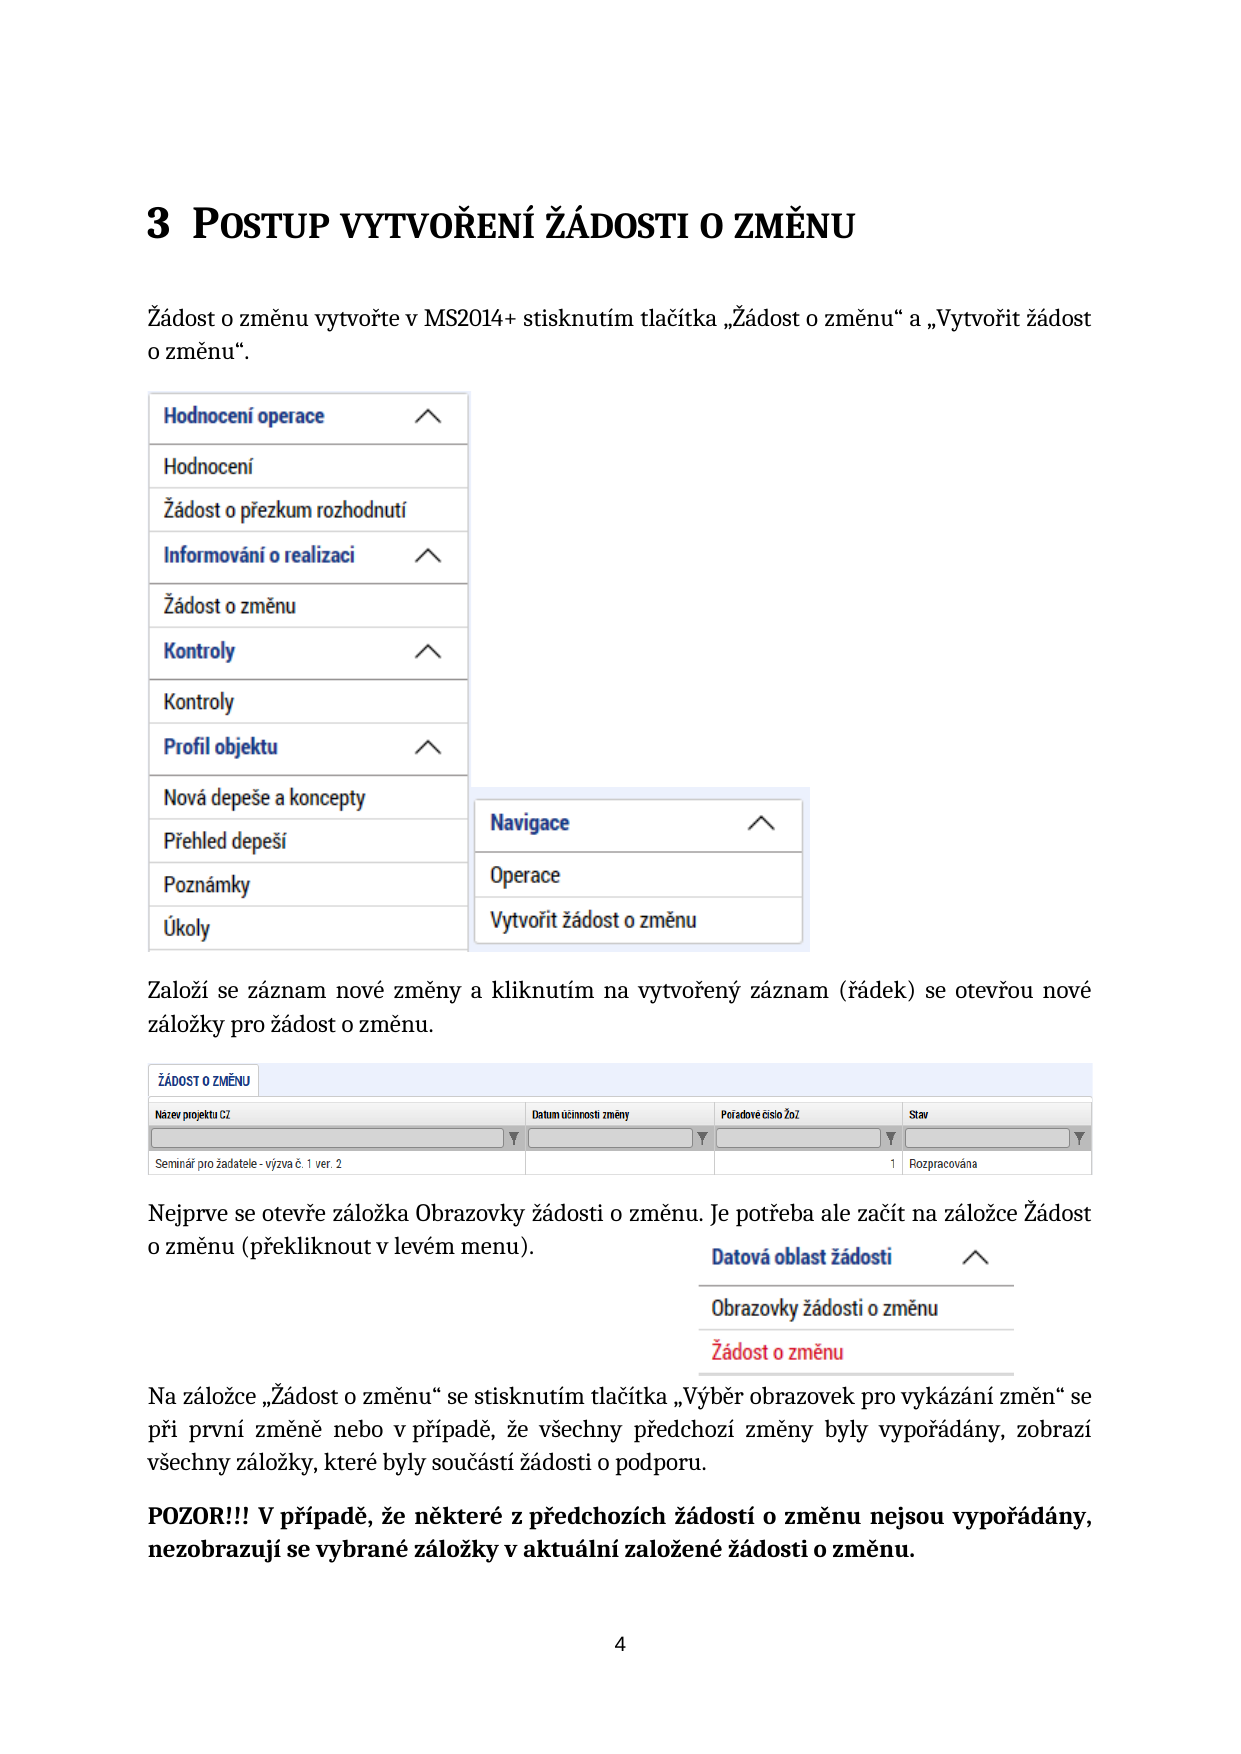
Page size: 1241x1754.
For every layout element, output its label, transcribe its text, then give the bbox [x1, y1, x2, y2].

picture [147, 1063, 1093, 1175]
text Na záložce „Žádost o změnu“ se stisknutím tlačítka „Výběr obrazovek pro vykázání změn“ se při první změně nebo v případě, že všechny předchozí změny byly vypořádány, zobrazí všechny záložky, které byly součástí žádosti o podporu. [148, 1382, 1093, 1477]
text Nejprve se otevře záložka Obrazovky žádosti o změnu. Je potřeba ale začít na záložce Žádost o změnu (překliknout v levém menu). [148, 1198, 1093, 1260]
text Založí se záznam nové změny a kliknutím na vytvořený záznam (řádek) se otevřou nové záložky pro žádost o změnu. [148, 976, 1093, 1038]
picture [698, 1235, 1014, 1376]
text Žádost o změnu vytvořte v MS2014+ stisknutím tlačítka „Žádost o změnu“ a „Vytvořit žádost o změnu“. [148, 304, 1093, 366]
picture [147, 391, 810, 952]
text POZOR!!! V případě, že některé z předchozích žádostí o změnu nejsou vypořádány, nezobrazují se vybrané záložky v aktuální založené žádosti o změnu. [148, 1502, 1093, 1564]
subtitle Postup vytvoření žádosti o změnu [148, 198, 1093, 250]
